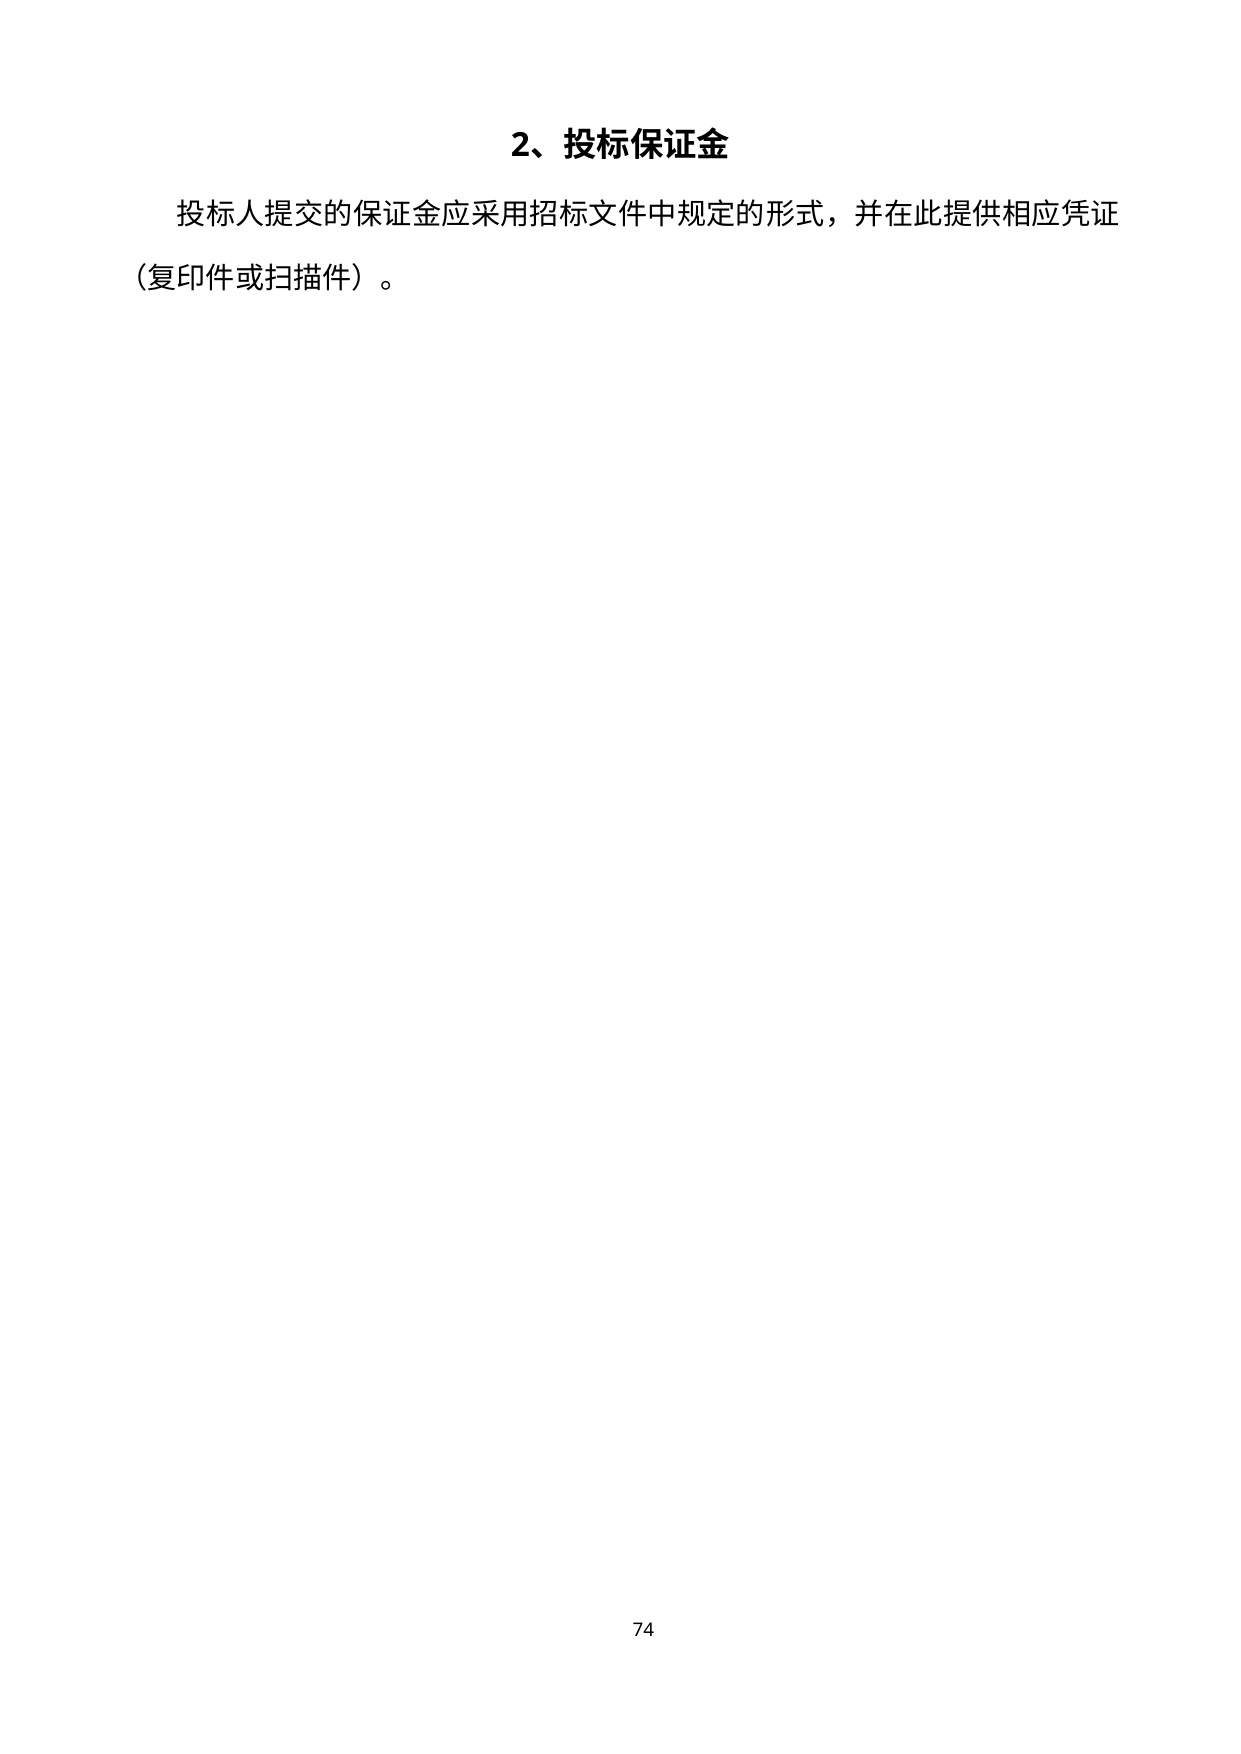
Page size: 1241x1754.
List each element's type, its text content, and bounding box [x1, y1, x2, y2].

subtitle 2、投标保证金 [118, 118, 1122, 167]
text 投标人提交的保证金应采用招标文件中规定的形式，并在此提供相应凭证（复印件或扫描件）。 [118, 191, 1122, 296]
